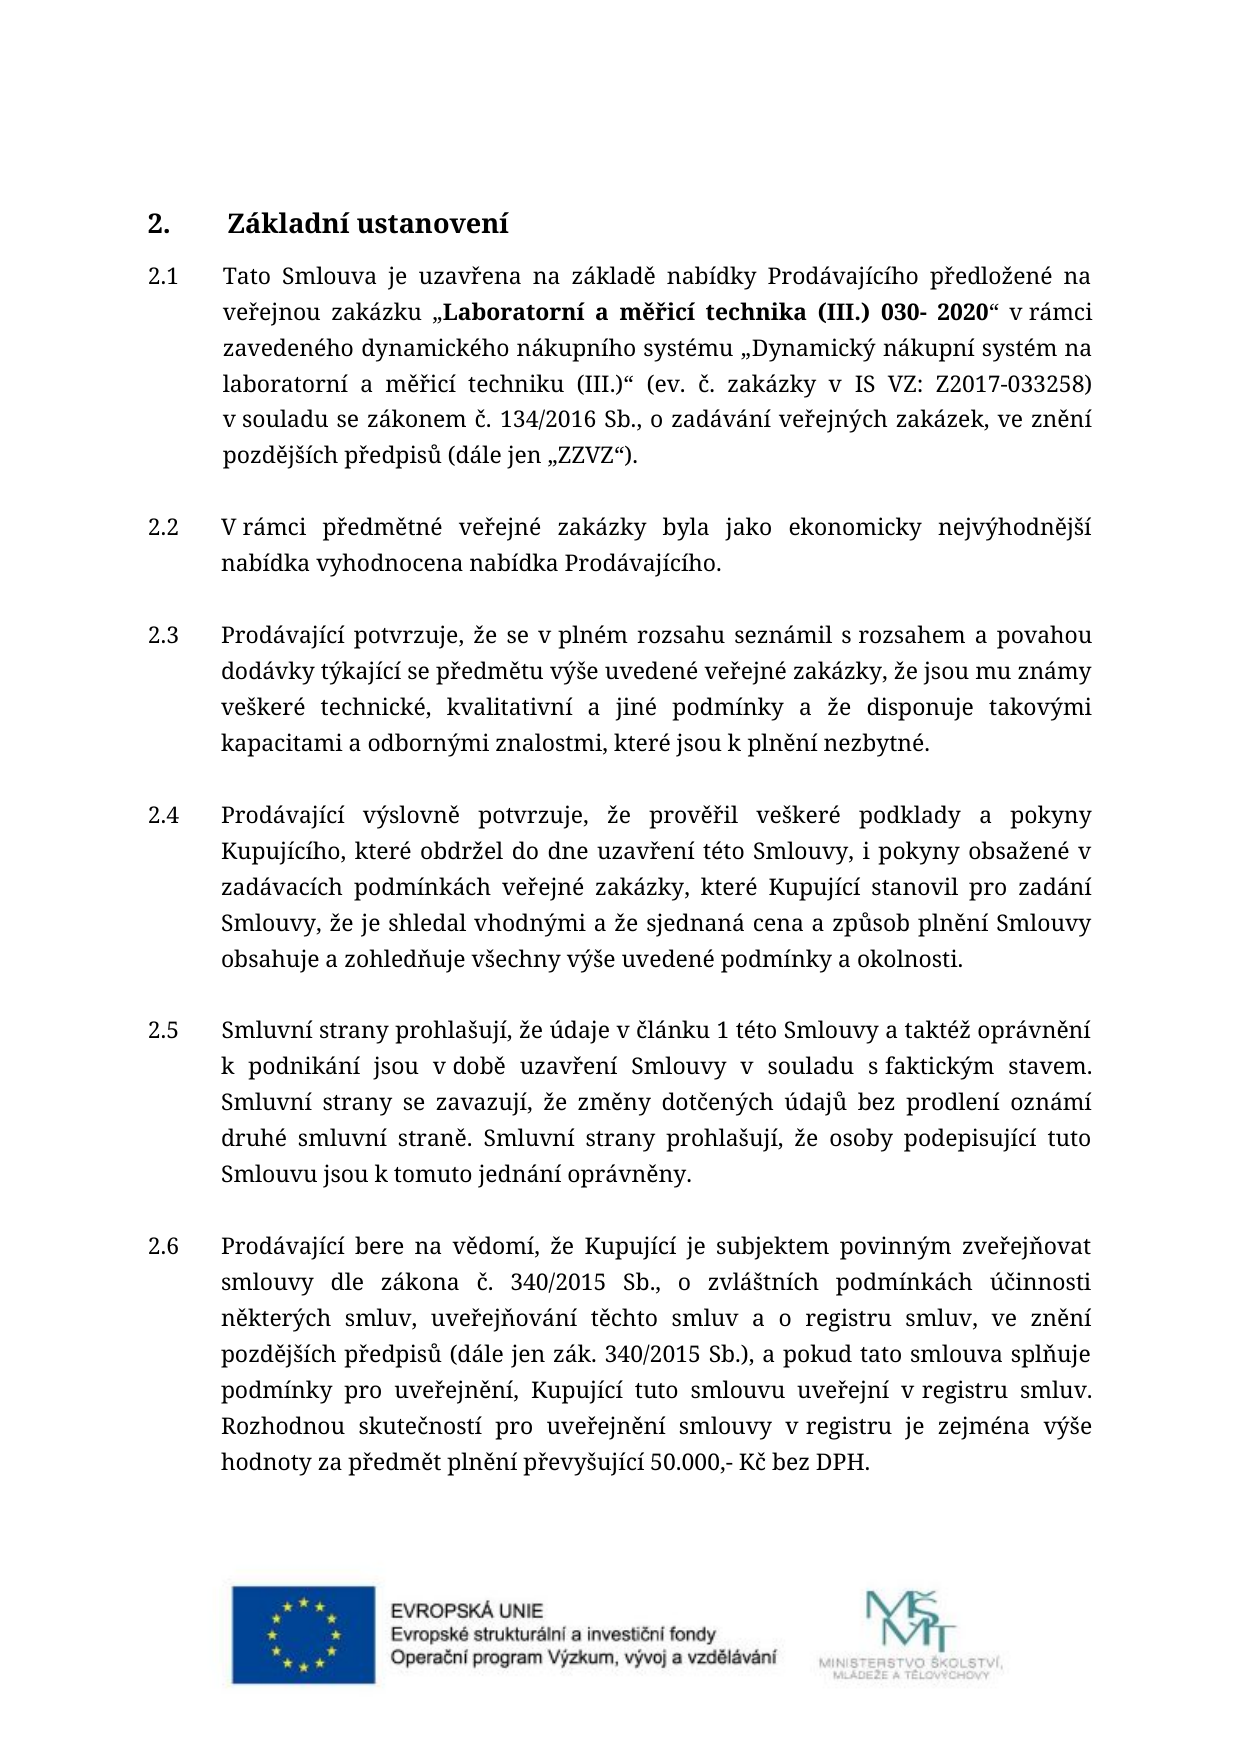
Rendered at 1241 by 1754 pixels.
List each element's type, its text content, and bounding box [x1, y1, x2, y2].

picture [160, 1538, 1081, 1720]
text 2.5 Smluvní strany prohlašují, že údaje v článku 1 této Smlouvy a taktéž oprávnění k podnikání jsou v době uzavření Smlouvy v souladu s faktickým stavem. Smluvní strany se zavazují, že změny dotčených údajů bez prodlení oznámí druhé smluvní straně. Smluvní strany prohlašují, že osoby podepisující tuto Smlouvu jsou k tomuto jednání oprávněny. [148, 1014, 1093, 1189]
text 2. Základní ustanovení [148, 205, 1093, 242]
text 2.3 Prodávající potvrzuje, že se v plném rozsahu seznámil s rozsahem a povahou dodávky týkající se předmětu výše uvedené veřejné zakázky, že jsou mu známy veškeré technické, kvalitativní a jiné podmínky a že disponuje takovými kapacitami a odbornými znalostmi, které jsou k plnění nezbytné. [148, 619, 1093, 758]
text 2.6 Prodávající bere na vědomí, že Kupující je subjektem povinným zveřejňovat smlouvy dle zákona č. 340/2015 Sb., o zvláštních podmínkách účinnosti některých smluv, uveřejňování těchto smluv a o registru smluv, ve znění pozdějších předpisů (dále jen zák. 340/2015 Sb.), a pokud tato smlouva splňuje podmínky pro uveřejnění, Kupující tuto smlouvu uveřejní v registru smluv. Rozhodnou skutečností pro uveřejnění smlouvy v registru je zejména výše hodnoty za předmět plnění převyšující 50.000,- Kč bez DPH. [148, 1230, 1093, 1477]
text 2.1 Tato Smlouva je uzavřena na základě nabídky Prodávajícího předložené na veřejnou zakázku „Laboratorní a měřicí technika (III.) 030- 2020“ v rámci zavedeného dynamického nákupního systému „Dynamický nákupní systém na laboratorní a měřicí techniku (III.)“ (ev. č. zakázky v IS VZ: Z2017-033258) v souladu se zákonem č. 134/2016 Sb., o zadávání veřejných zakázek, ve znění pozdějších předpisů (dále jen „ZZVZ“). [148, 260, 1093, 471]
text 2.2 V rámci předmětné veřejné zakázky byla jako ekonomicky nejvýhodnější nabídka vyhodnocena nabídka Prodávajícího. [148, 511, 1093, 578]
text 2.4 Prodávající výslovně potvrzuje, že prověřil veškeré podklady a pokyny Kupujícího, které obdržel do dne uzavření této Smlouvy, i pokyny obsažené v zadávacích podmínkách veřejné zakázky, které Kupující stanovil pro zadání Smlouvy, že je shledal vhodnými a že sjednaná cena a způsob plnění Smlouvy obsahuje a zohledňuje všechny výše uvedené podmínky a okolnosti. [148, 799, 1093, 974]
